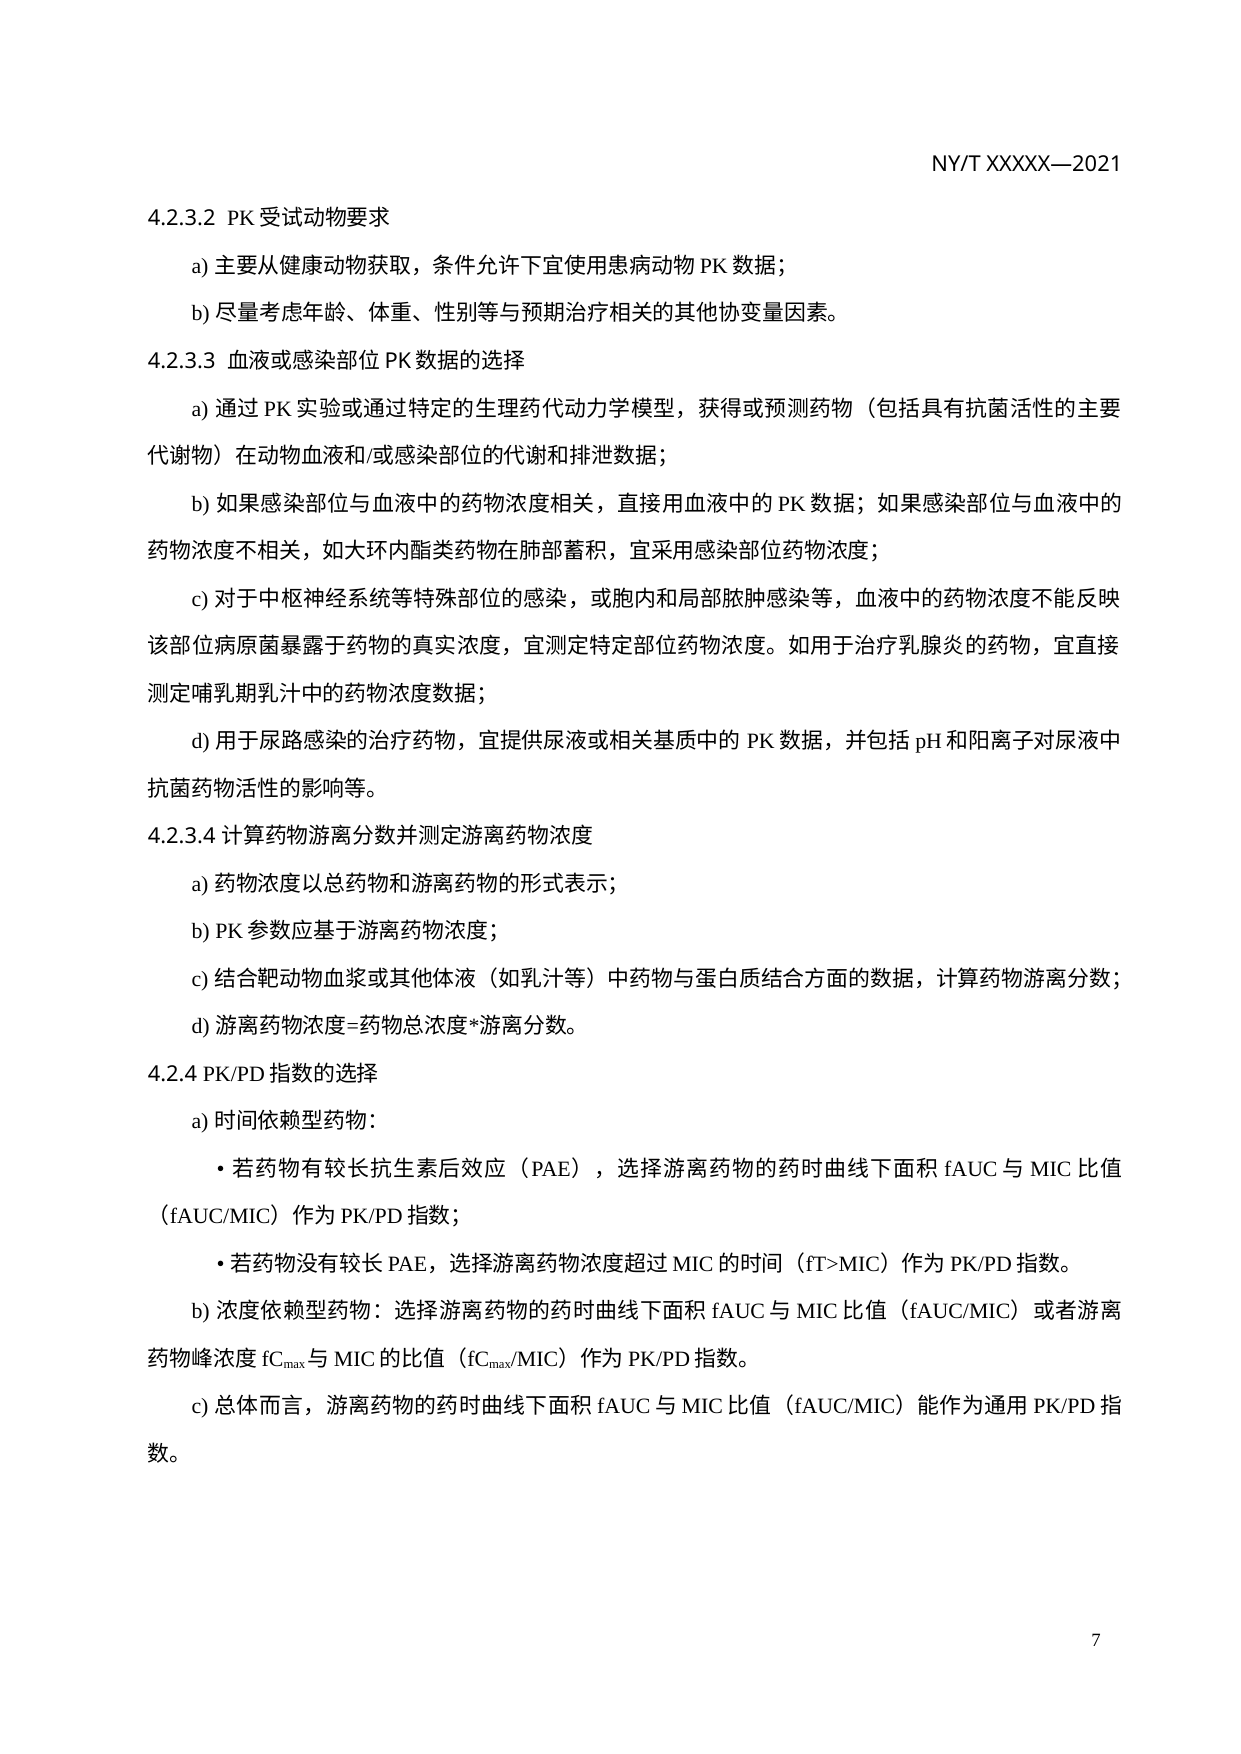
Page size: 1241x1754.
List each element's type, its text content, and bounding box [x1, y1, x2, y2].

subtitle 4.2.3.4 计算药物游离分数并测定游离药物浓度 [148, 818, 1122, 850]
text • 若药物没有较长PAE，选择游离药物浓度超过MIC的时间（fT>MIC）作为PK/PD指数。 [148, 1246, 1122, 1277]
text • 若药物有较长抗生素后效应（PAE），选择游离药物的药时曲线下面积fAUC与MIC比值（fAUC/MIC）作为PK/PD指数； [148, 1151, 1122, 1230]
text a) 药物浓度以总药物和游离药物的形式表示； [148, 866, 1122, 897]
text a) 时间依赖型药物： [148, 1103, 1122, 1135]
text b) PK参数应基于游离药物浓度； [148, 913, 1122, 945]
list 主要从健康动物获取，条件允许下宜使用患病动物PK数据； [148, 248, 1122, 279]
text c) 对于中枢神经系统等特殊部位的感染，或胞内和局部脓肿感染等，血液中的药物浓度不能反映该部位病原菌暴露于药物的真实浓度，宜测定特定部位药物浓度。如用于治疗乳腺炎的药物，宜直接测定哺乳期乳汁中的药物浓度数据； [148, 581, 1122, 707]
text c) 结合靶动物血浆或其他体液（如乳汁等）中药物与蛋白质结合方面的数据，计算药物游离分数； [148, 961, 1122, 992]
text d) 用于尿路感染的治疗药物，宜提供尿液或相关基质中的PK数据，并包括pH和阳离子对尿液中抗菌药物活性的影响等。 [148, 723, 1122, 802]
text c) 总体而言，游离药物的药时曲线下面积fAUC与MIC比值（fAUC/MIC）能作为通用PK/PD指数。 [148, 1388, 1122, 1467]
subtitle 4.2.4 PK/PD指数的选择 [148, 1056, 1122, 1087]
text a) 通过PK实验或通过特定的生理药代动力学模型，获得或预测药物（包括具有抗菌活性的主要代谢物）在动物血液和/或感染部位的代谢和排泄数据； [148, 391, 1122, 470]
subtitle 4.2.3.3 血液或感染部位PK数据的选择 [148, 343, 1122, 375]
text d) 游离药物浓度=药物总浓度*游离分数。 [148, 1008, 1122, 1040]
text b) 如果感染部位与血液中的药物浓度相关，直接用血液中的PK数据；如果感染部位与血液中的药物浓度不相关，如大环内酯类药物在肺部蓄积，宜采用感染部位药物浓度； [148, 486, 1122, 565]
subtitle 4.2.3.2 PK受试动物要求 [148, 200, 1122, 232]
list 尽量考虑年龄、体重、性别等与预期治疗相关的其他协变量因素。 [148, 295, 1122, 327]
text b) 浓度依赖型药物：选择游离药物的药时曲线下面积fAUC与MIC比值（fAUC/MIC）或者游离药物峰浓度fCmax与MIC的比值（fCmax/MIC）作为PK/PD指数。 [148, 1293, 1122, 1372]
